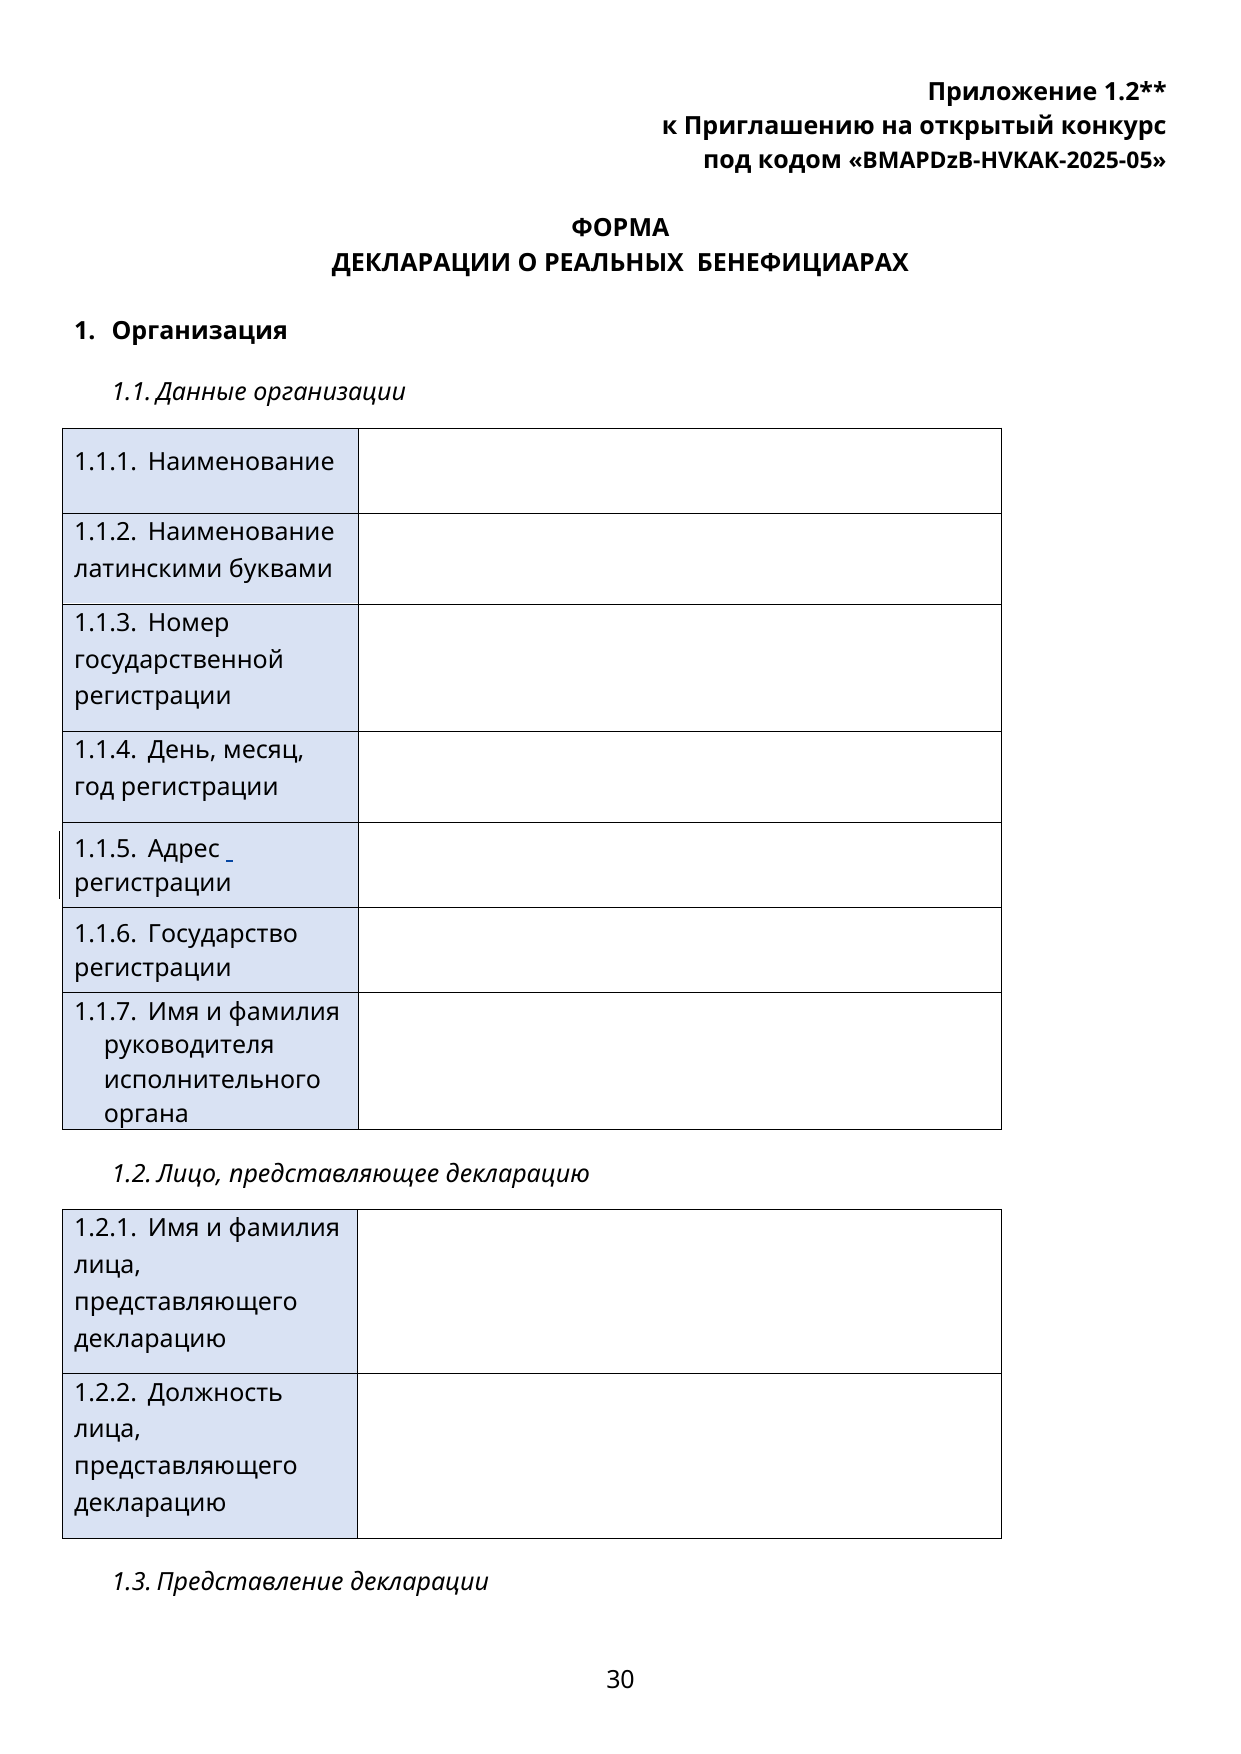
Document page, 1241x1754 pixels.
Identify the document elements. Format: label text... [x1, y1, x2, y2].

text Приложение 1.2** [74, 74, 1167, 108]
table_header Наименование [63, 429, 358, 513]
table_cell Государство регистрации [63, 908, 358, 992]
table_header Имя и фамилия лица, представляющего декларацию [63, 1210, 357, 1373]
table_cell Имя и фамилия руководителя исполнительного органа [63, 993, 358, 1129]
table_cell Адрес регистрации [63, 823, 358, 907]
table_cell [359, 908, 1001, 992]
table_cell Наименование латинскими буквами [63, 514, 358, 603]
table_cell День, месяц, год регистрации [63, 732, 358, 822]
text ДЕКЛАРАЦИИ О РЕАЛЬНЫХ БЕНЕФИЦИАРАХ [74, 244, 1167, 278]
table_cell [359, 605, 1001, 731]
table_cell [359, 993, 1001, 1129]
table_cell Должность лица, представляющего декларацию [63, 1374, 357, 1538]
list Лицо, представляющее декларацию [111, 1155, 1167, 1189]
table_header [358, 1210, 1001, 1373]
text к Приглашению на открытый конкурс под кодом «BMAPDzB-HVKAK-2025-05» [74, 108, 1167, 176]
table_cell [359, 732, 1001, 822]
table_cell Номер государственной регистрации [63, 605, 358, 731]
table_cell [359, 823, 1001, 907]
list Данные организации [111, 374, 1167, 408]
table_cell [359, 514, 1001, 603]
table_cell [358, 1374, 1001, 1538]
list Организация [74, 312, 1167, 346]
list Представление декларации [111, 1564, 1167, 1598]
text ФОРМА [74, 210, 1167, 244]
table_header [359, 429, 1001, 513]
